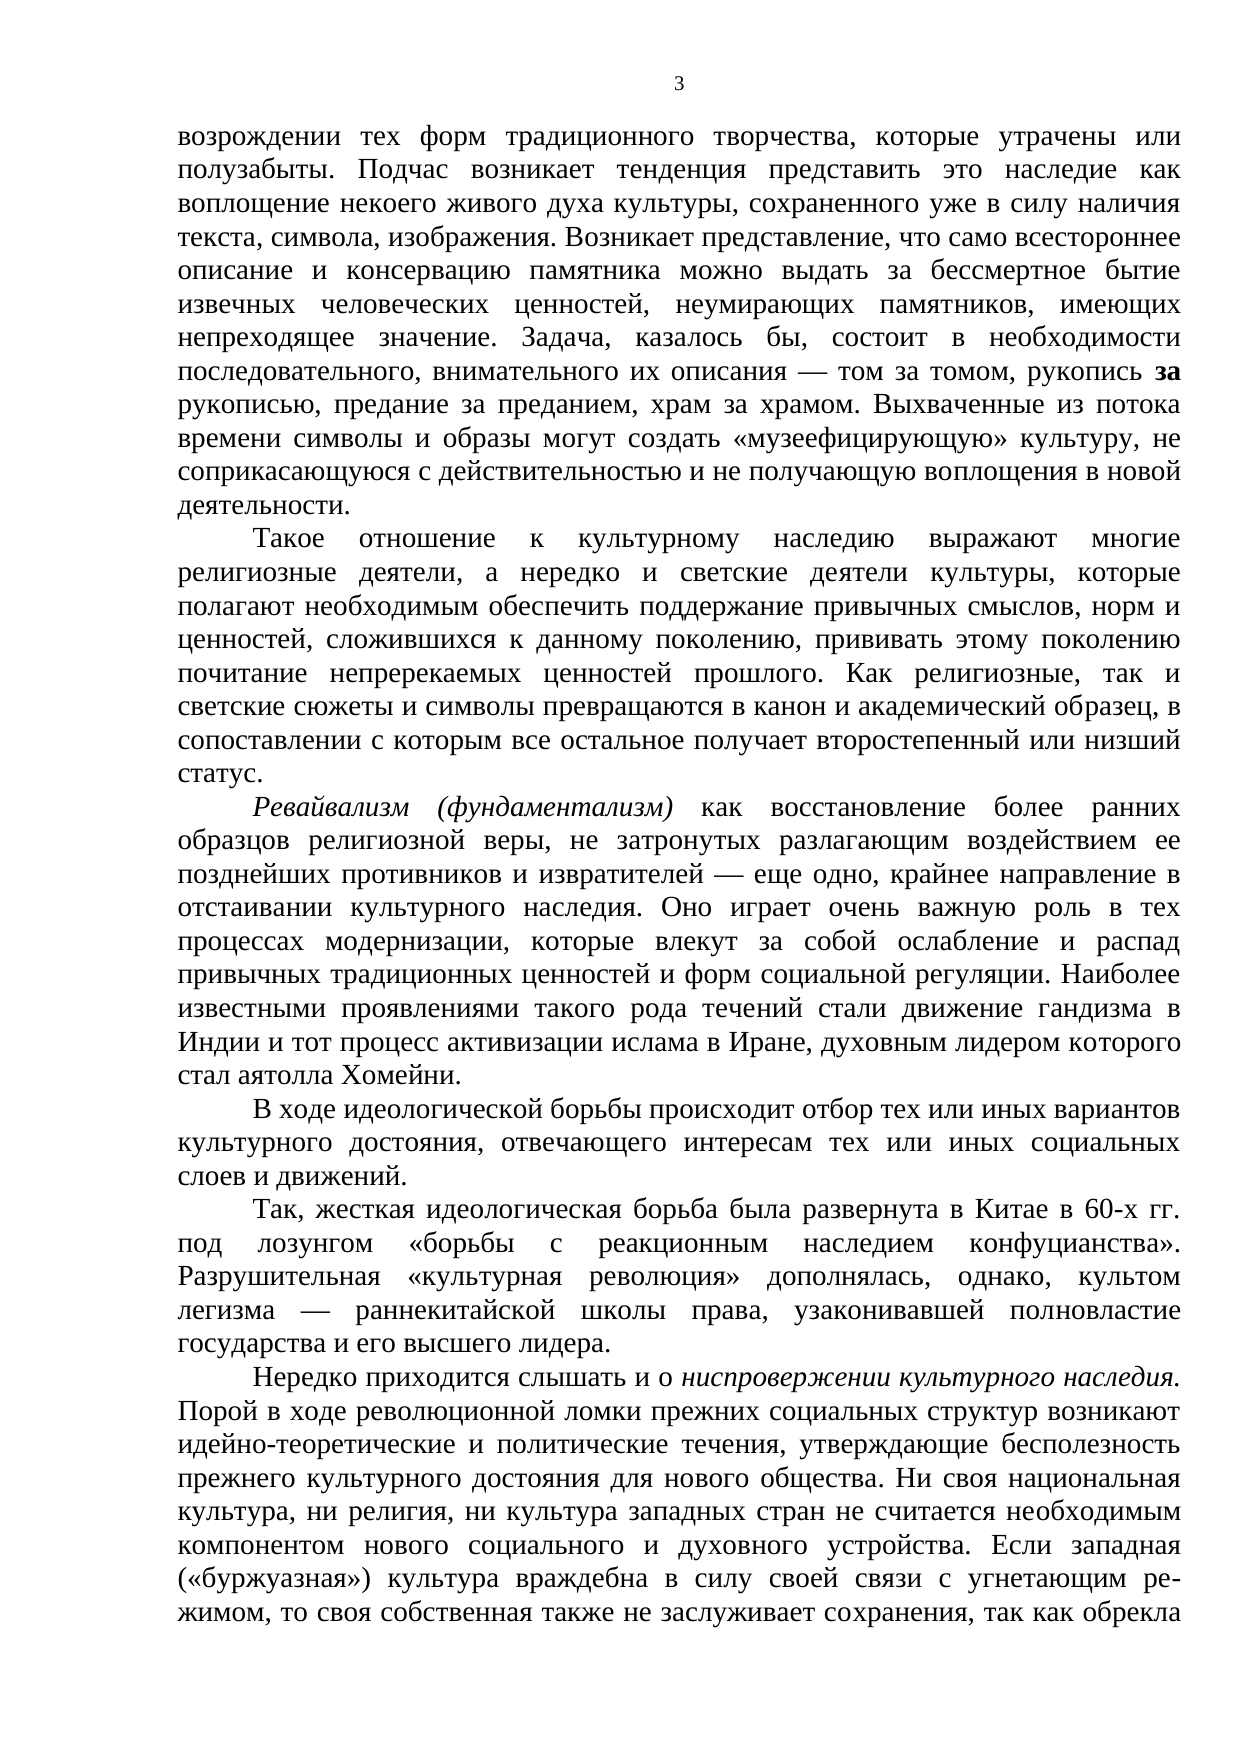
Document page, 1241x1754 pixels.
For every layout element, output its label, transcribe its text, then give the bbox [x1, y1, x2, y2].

text Ревайвализм (фундаментализм) как восстановление более ранних образцов религиозной веры, не затронутых разлагающим воздействием ее позднейших противников и извратителей — еще одно, крайнее направление в отстаивании культурного наследия. Оно играет очень важную роль в тех процессах модернизации, которые влекут за собой ослабление и распад привычных традиционных ценностей и форм социальной регуляции. Наиболее известными проявлениями такого рода течений стали движение гандизма в Индии и тот процесс активизации ислама в Иране, духовным лидером которого стал аятолла Хомейни. [177, 789, 1181, 1091]
text Так, жесткая идеологическая борьба была развернута в Китае в 60-х гг. под лозунгом «борьбы с реакционным наследием конфуцианства». Разрушительная «культурная революция» дополнялась, однако, культом легизма — раннекитайской школы права, узаконивавшей полновластие государства и его высшего лидера. [177, 1191, 1181, 1359]
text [177, 1359, 1181, 1627]
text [177, 118, 1181, 521]
text Такое отношение к культурному наследию выражают многие религиозные деятели, а нередко и светские деятели культуры, которые полагают необходимым обеспечить поддержание привычных смыслов, норм и ценностей, сложившихся к данному поколению, прививать этому поколению почитание непререкаемых ценностей прошлого. Как религиозные, так и светские сюжеты и символы превращаются в канон и академический образец, в сопоставлении с которым все остальное получает второстепенный или низший статус. [177, 521, 1181, 789]
text В ходе идеологической борьбы происходит отбор тех или иных вариантов культурного достояния, отвечающего интересам тех или иных социальных слоев и движений. [177, 1091, 1181, 1191]
